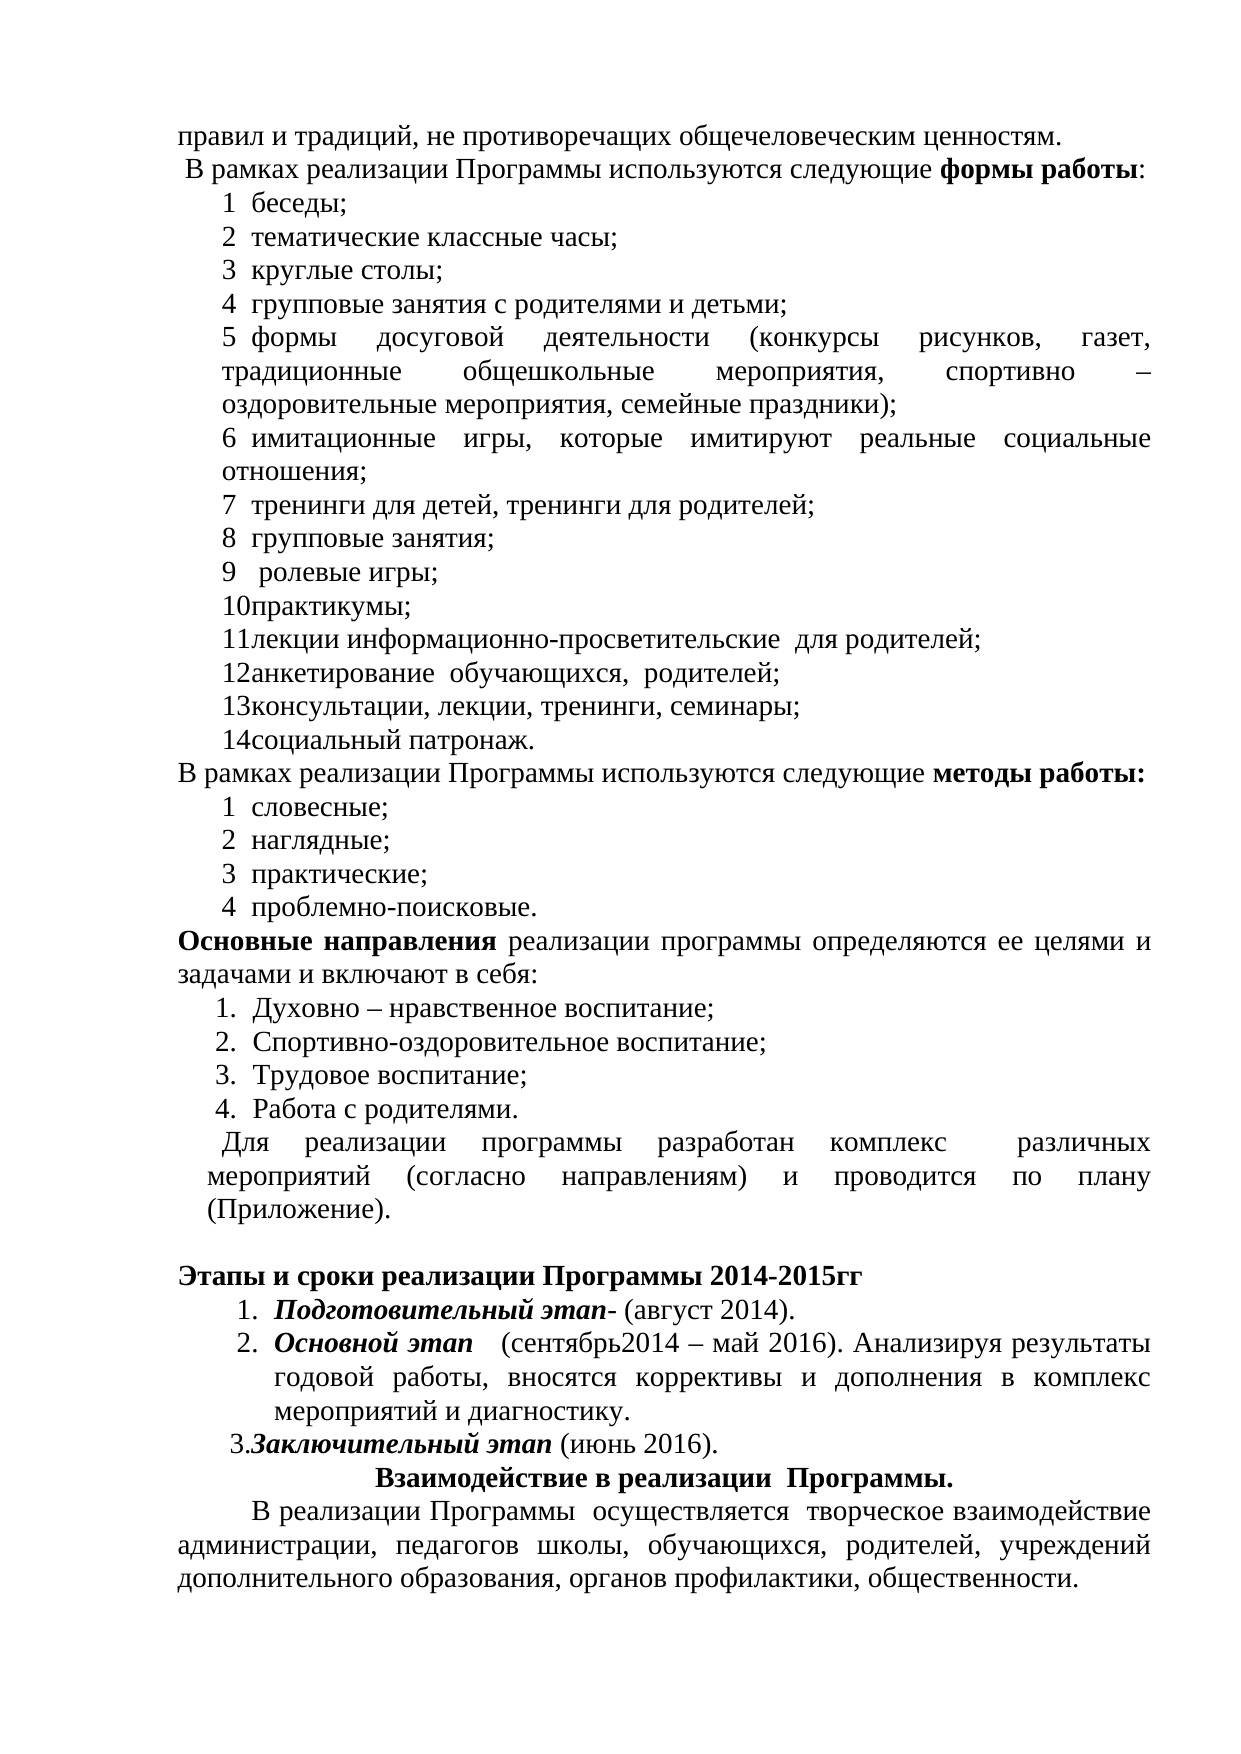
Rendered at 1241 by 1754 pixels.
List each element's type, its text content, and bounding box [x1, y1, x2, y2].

list беседы; [222, 185, 1152, 219]
list Трудовое воспитание; [215, 1057, 1152, 1091]
list групповые занятия с родителями и детьми; [222, 286, 1152, 319]
text Взаимодействие в реализации Программы. [177, 1460, 1152, 1493]
text Этапы и сроки реализации Программы 2014-2015гг [177, 1258, 1152, 1292]
list лекции информационно-просветительские для родителей; [222, 621, 1152, 655]
list ролевые игры; [222, 554, 1152, 588]
list тематические классные часы; [222, 219, 1152, 252]
list круглые столы; [222, 252, 1152, 286]
list формы досуговой деятельности (конкурсы рисунков, газет, традиционные общешкольные мероприятия, спортивно – оздоровительные мероприятия, семейные праздники); [222, 319, 1152, 420]
list проблемно-поисковые. [177, 889, 1152, 923]
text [177, 118, 1152, 152]
text В рамках реализации Программы используются следующие формы работы: [177, 152, 1152, 185]
list социальный патронаж. [222, 722, 1152, 755]
text В рамках реализации Программы используются следующие методы работы: [177, 755, 1152, 789]
text Основные направления реализации программы определяются ее целями и задачами и включают в себя: [177, 923, 1152, 990]
list наглядные; [177, 822, 1152, 856]
list анкетирование обучающихся, родителей; [222, 655, 1152, 688]
list тренинги для детей, тренинги для родителей; [222, 487, 1152, 521]
text 2. Основной этап (сентябрь2014 – май 2016). Анализируя результаты годовой работы, вносятся коррективы и дополнения в комплекс мероприятий и диагностику. [236, 1326, 1152, 1426]
list Работа с родителями. [215, 1091, 1152, 1124]
text В реализации Программы осуществляется творческое взаимодействие администрации, педагогов школы, обучающихся, родителей, учреждений дополнительного образования, органов профилактики, общественности. [177, 1493, 1152, 1594]
list практические; [177, 856, 1152, 889]
list консультации, лекции, тренинги, семинары; [222, 688, 1152, 722]
text Для реализации программы разработан комплекс различных мероприятий (согласно направлениям) и проводится по плану (Приложение). [207, 1124, 1152, 1225]
list групповые занятия; [222, 521, 1152, 554]
list имитационные игры, которые имитируют реальные социальные отношения; [222, 420, 1152, 487]
list словесные; [177, 789, 1152, 822]
list Духовно – нравственное воспитание; [215, 990, 1152, 1024]
text 1. Подготовительный этап- (август 2014). [236, 1292, 1152, 1326]
text 3.Заключительный этап (июнь 2016). [215, 1426, 1152, 1460]
list практикумы; [222, 588, 1152, 621]
list Спортивно-оздоровительное воспитание; [215, 1024, 1152, 1057]
